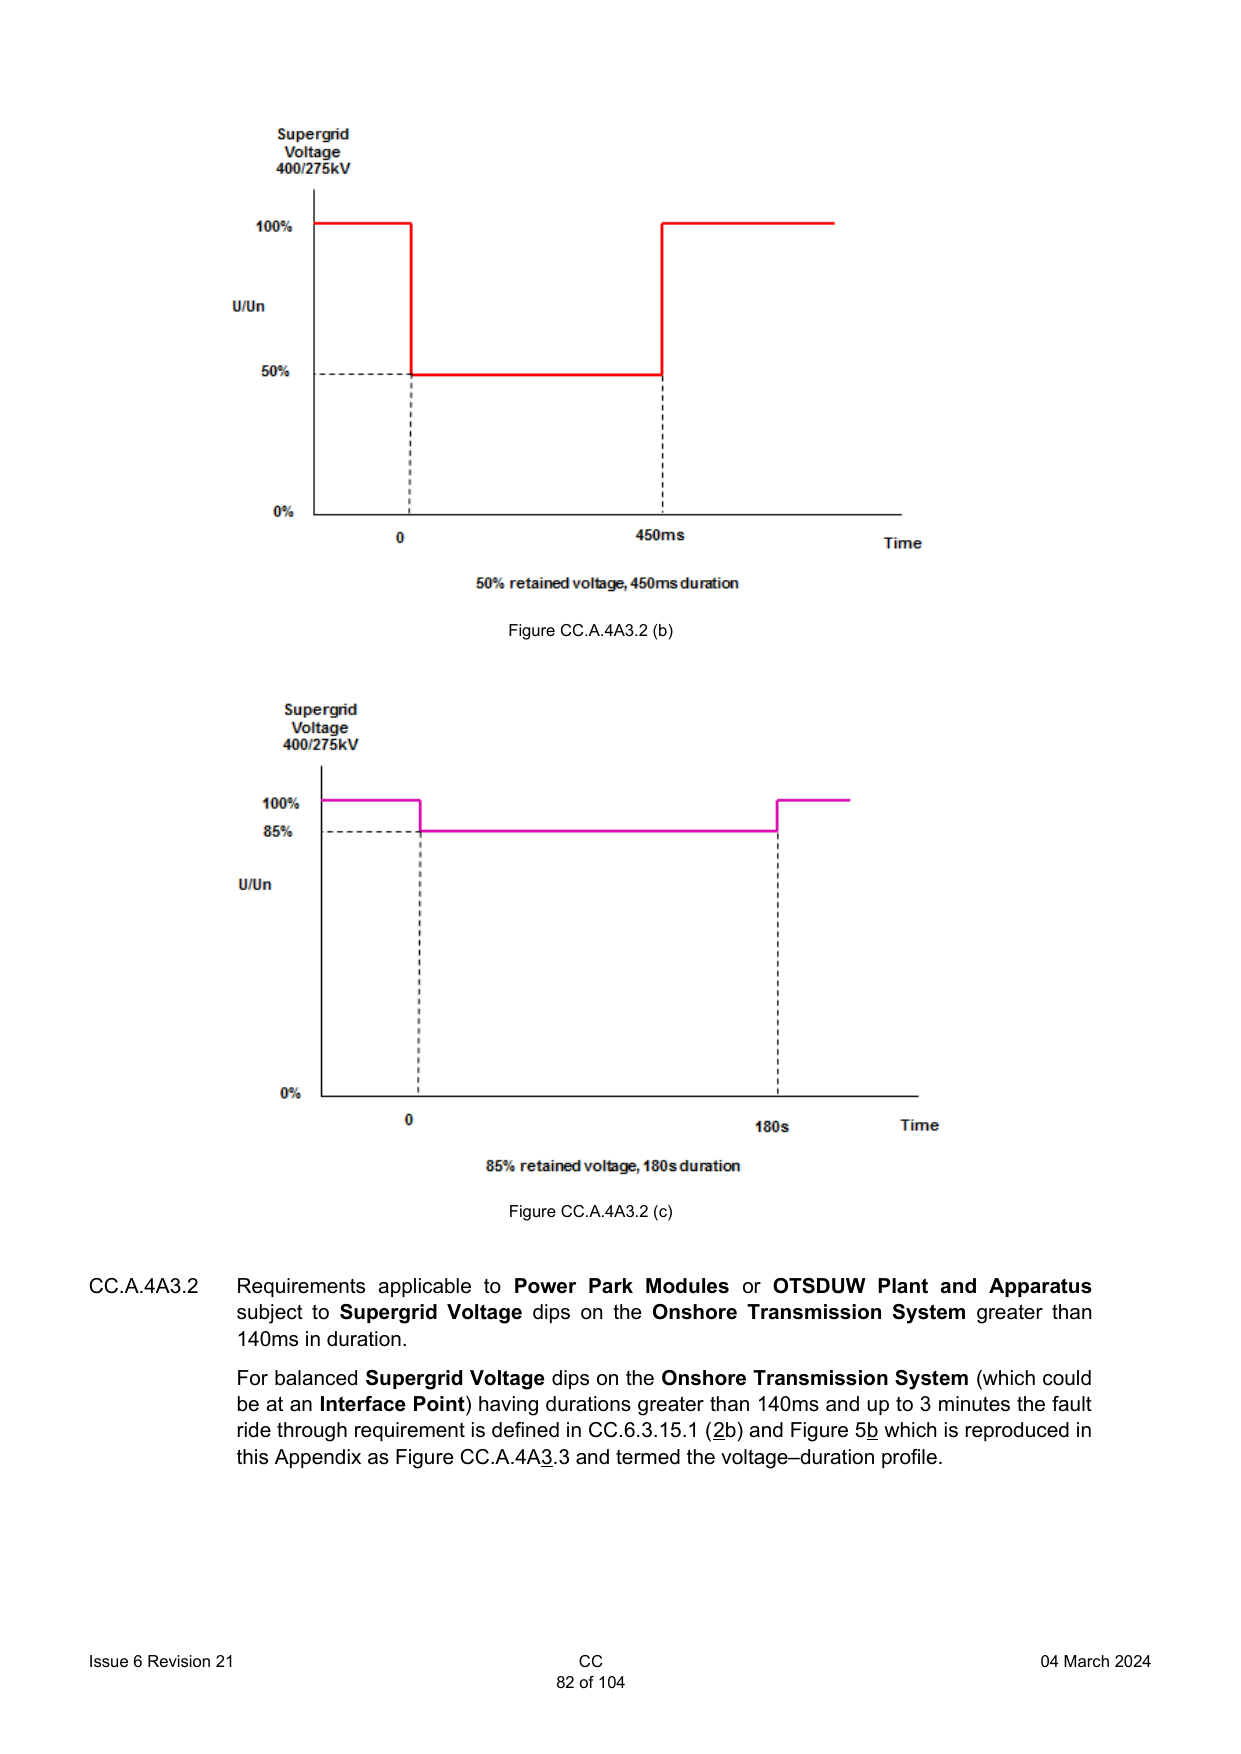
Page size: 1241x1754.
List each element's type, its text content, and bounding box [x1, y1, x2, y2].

text CC.A.4A3.2 Requirements applicable to Power Park Modules or OTSDUW Plant and Apparatus subject to Supergrid Voltage dips on the Onshore Transmission System greater than 140ms in duration. [89, 1274, 1092, 1351]
text Figure CC.A.4A3.2 (b) [89, 621, 1092, 640]
text For balanced Supergrid Voltage dips on the Onshore Transmission System (which could be at an Interface Point) having durations greater than 140ms and up to 3 minutes the fault ride through requirement is defined in CC.6.3.15.1 (2b) and Figure 5b which is reproduced in this Appendix as Figure CC.A.4A3.3 and termed the voltage–duration profile. [89, 1365, 1092, 1468]
text Figure CC.A.4A3.2 (c) [89, 1201, 1092, 1221]
picture [215, 693, 988, 1187]
picture [215, 115, 976, 607]
